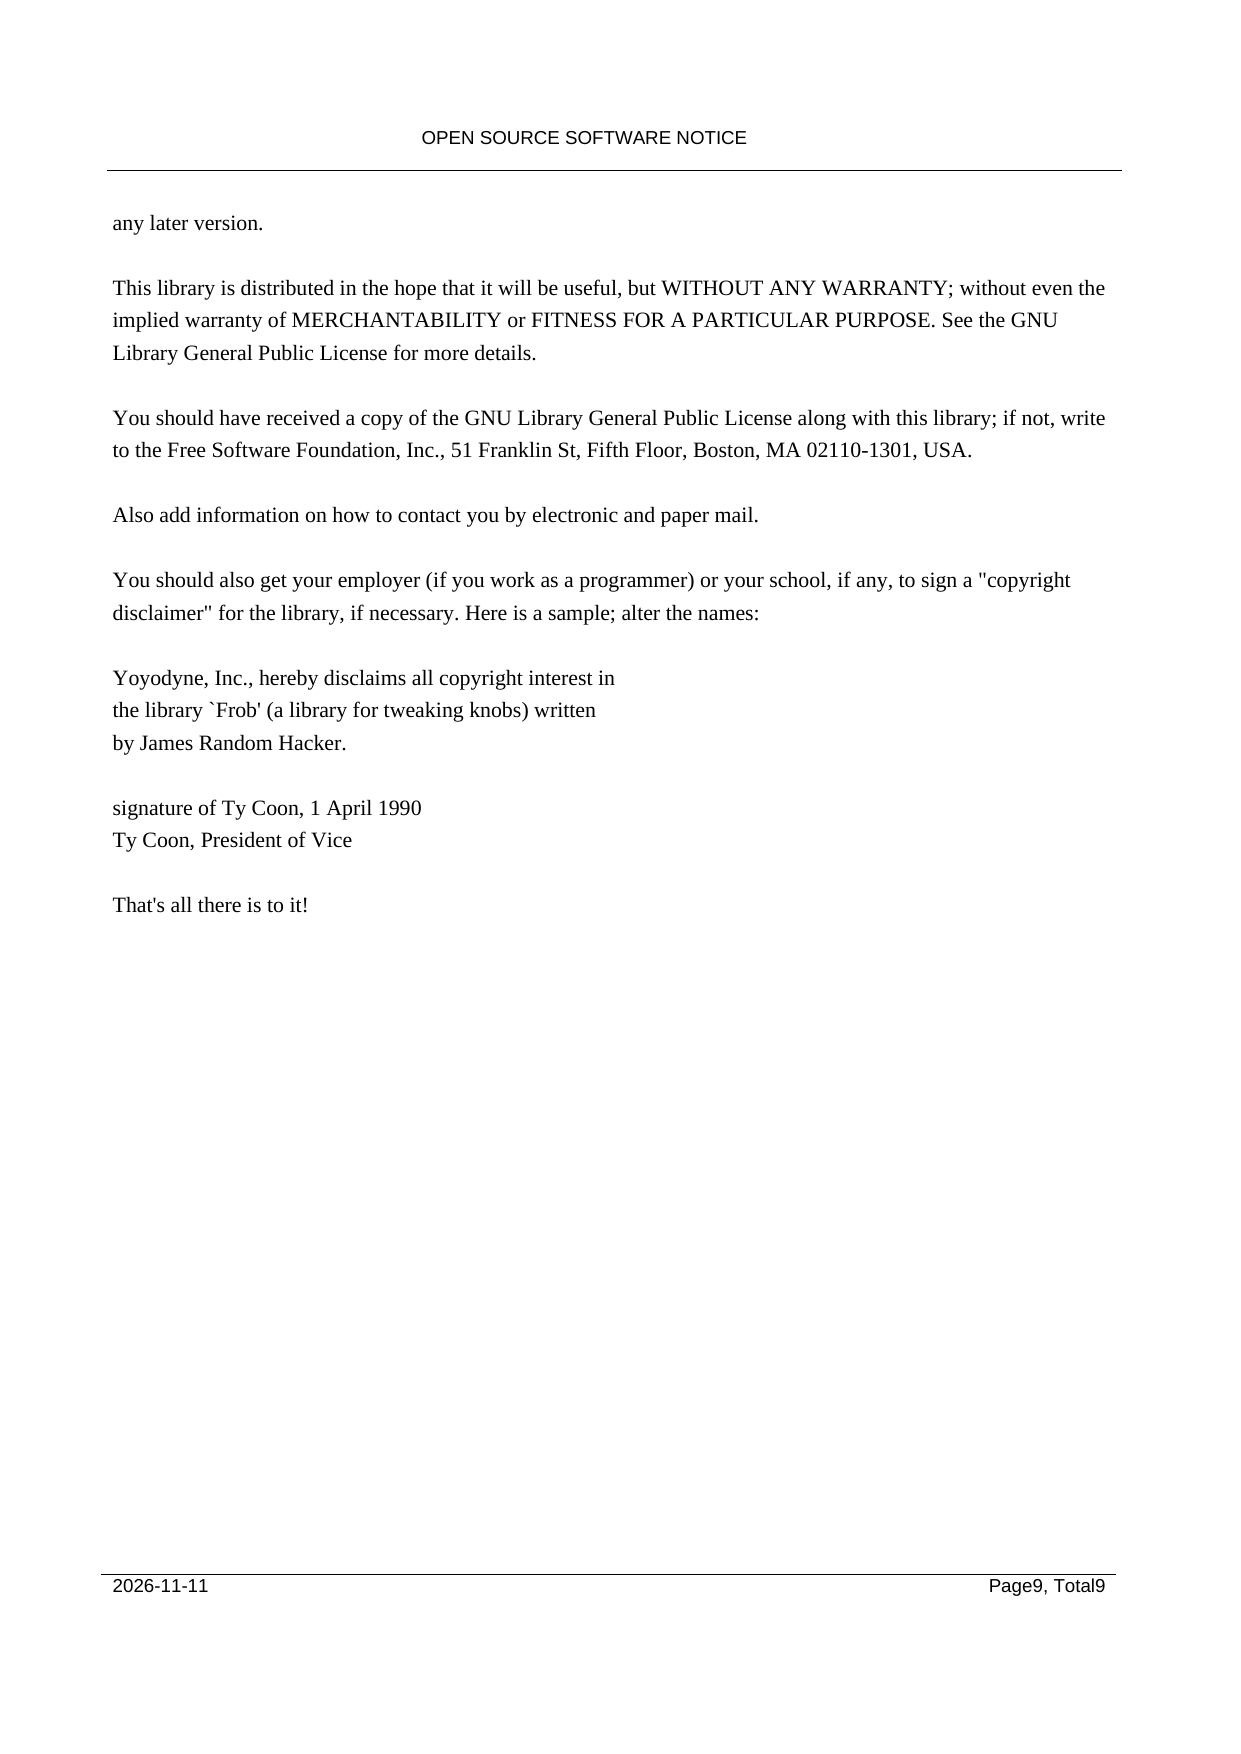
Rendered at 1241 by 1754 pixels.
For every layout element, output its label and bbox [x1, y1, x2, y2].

text [112, 206, 1128, 921]
